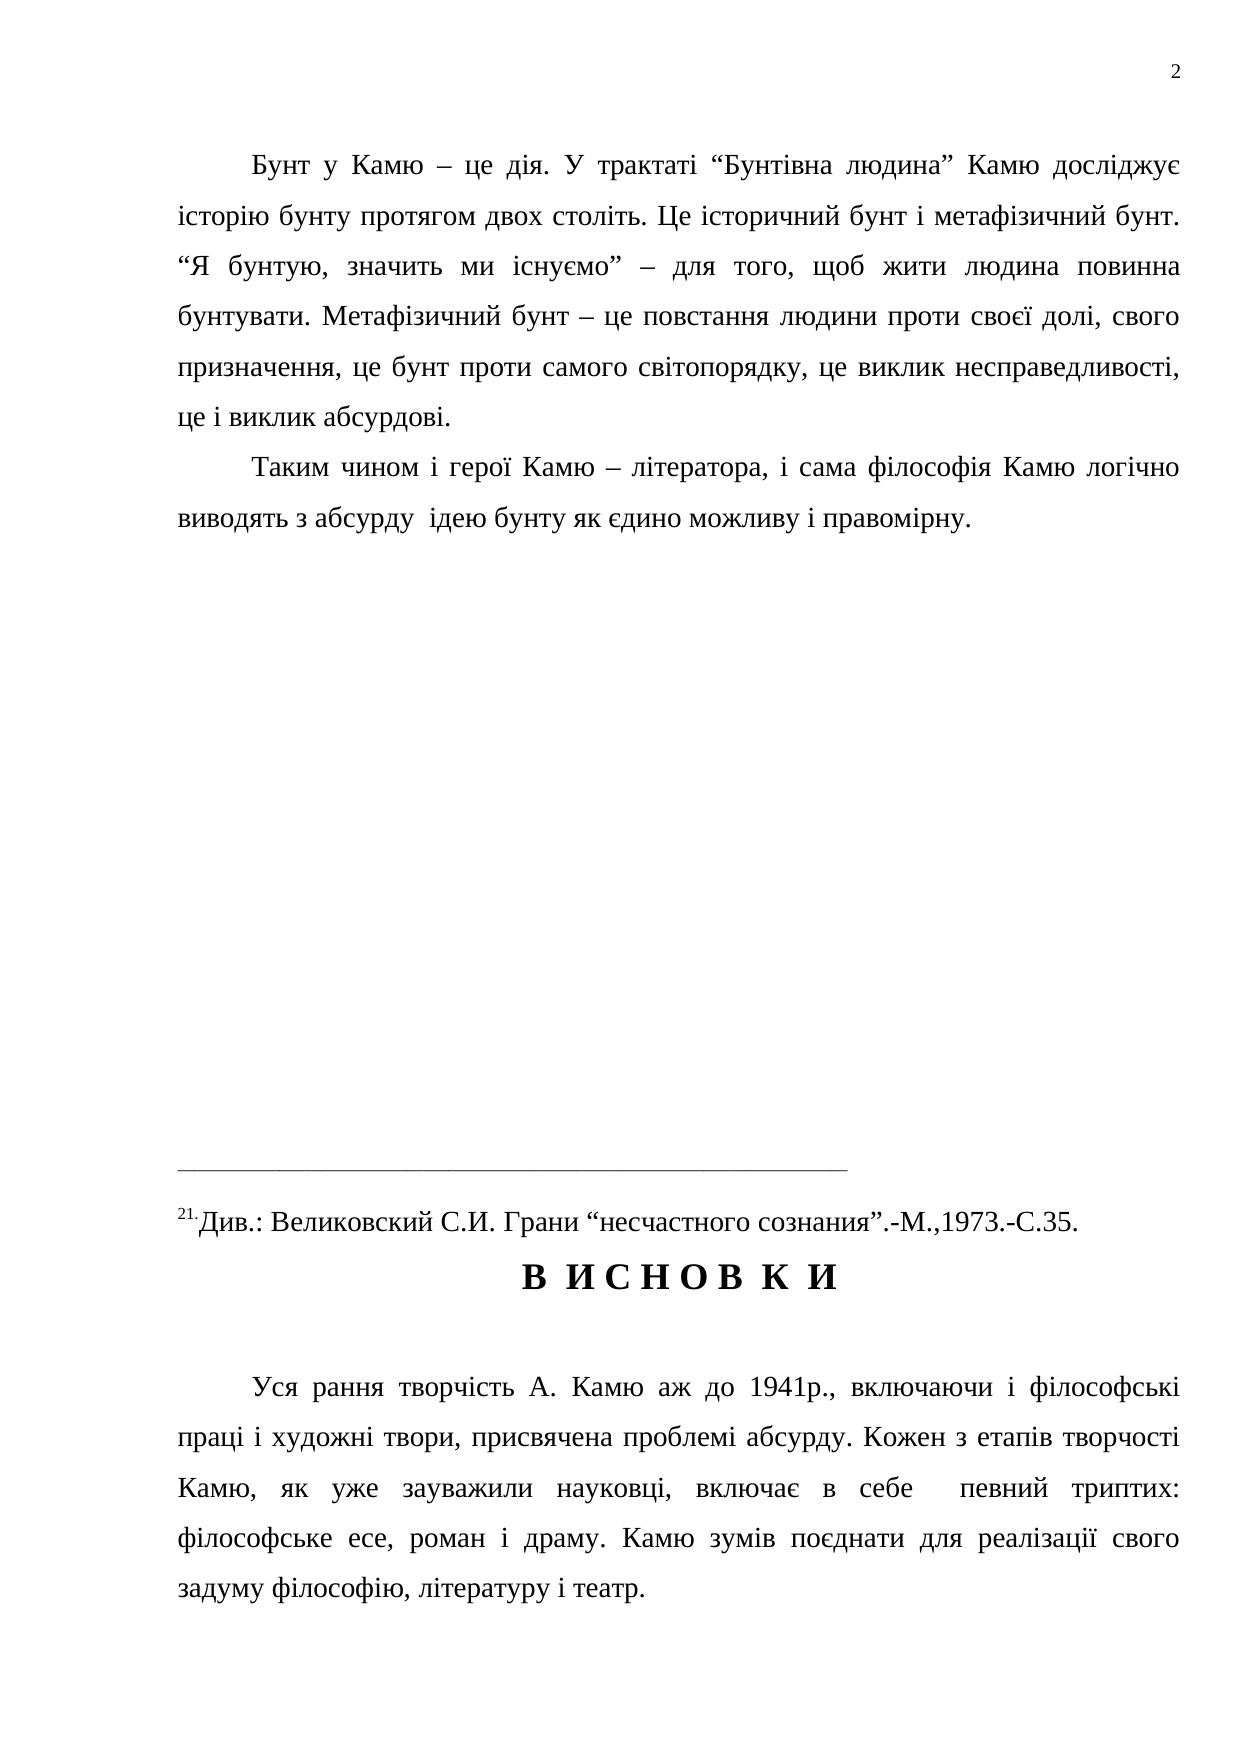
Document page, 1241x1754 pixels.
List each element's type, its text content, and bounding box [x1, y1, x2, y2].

text Уся рання творчість А. Камю аж до 1941р., включаючи і філософські праці і художні твори, присвячена проблемі абсурду. Кожен з етапів творчості Камю, як уже зауважили науковці, включає в себе певний триптих: філософське есе, роман і драму. Камю зумів поєднати для реалізації свого задуму філософію, літературу і театр. [177, 1369, 1181, 1604]
text 21.Див.: Великовский С.И. Грани “несчастного сознания”.-М.,1973.-С.35. [177, 1204, 1181, 1238]
text Бунт у Камю – це дія. У трактаті “Бунтівна людина” Камю досліджує історію бунту протягом двох століть. Це історичний бунт і метафізичний бунт. “Я бунтую, значить ми існуємо” – для того, щоб жити людина повинна бунтувати. Метафізичний бунт – це повстання людини проти своєї долі, свого призначення, це бунт проти самого світопорядку, це виклик несправедливості, це і виклик абсурдові. [177, 148, 1181, 433]
text _______________________________________________________________________________ [177, 1154, 1181, 1187]
text В И С Н О В К И [177, 1254, 1181, 1297]
text Таким чином і герої Камю – літератора, і сама філософія Камю логічно виводять з абсурду ідею бунту як єдино можливу і правомірну. [177, 449, 1181, 533]
